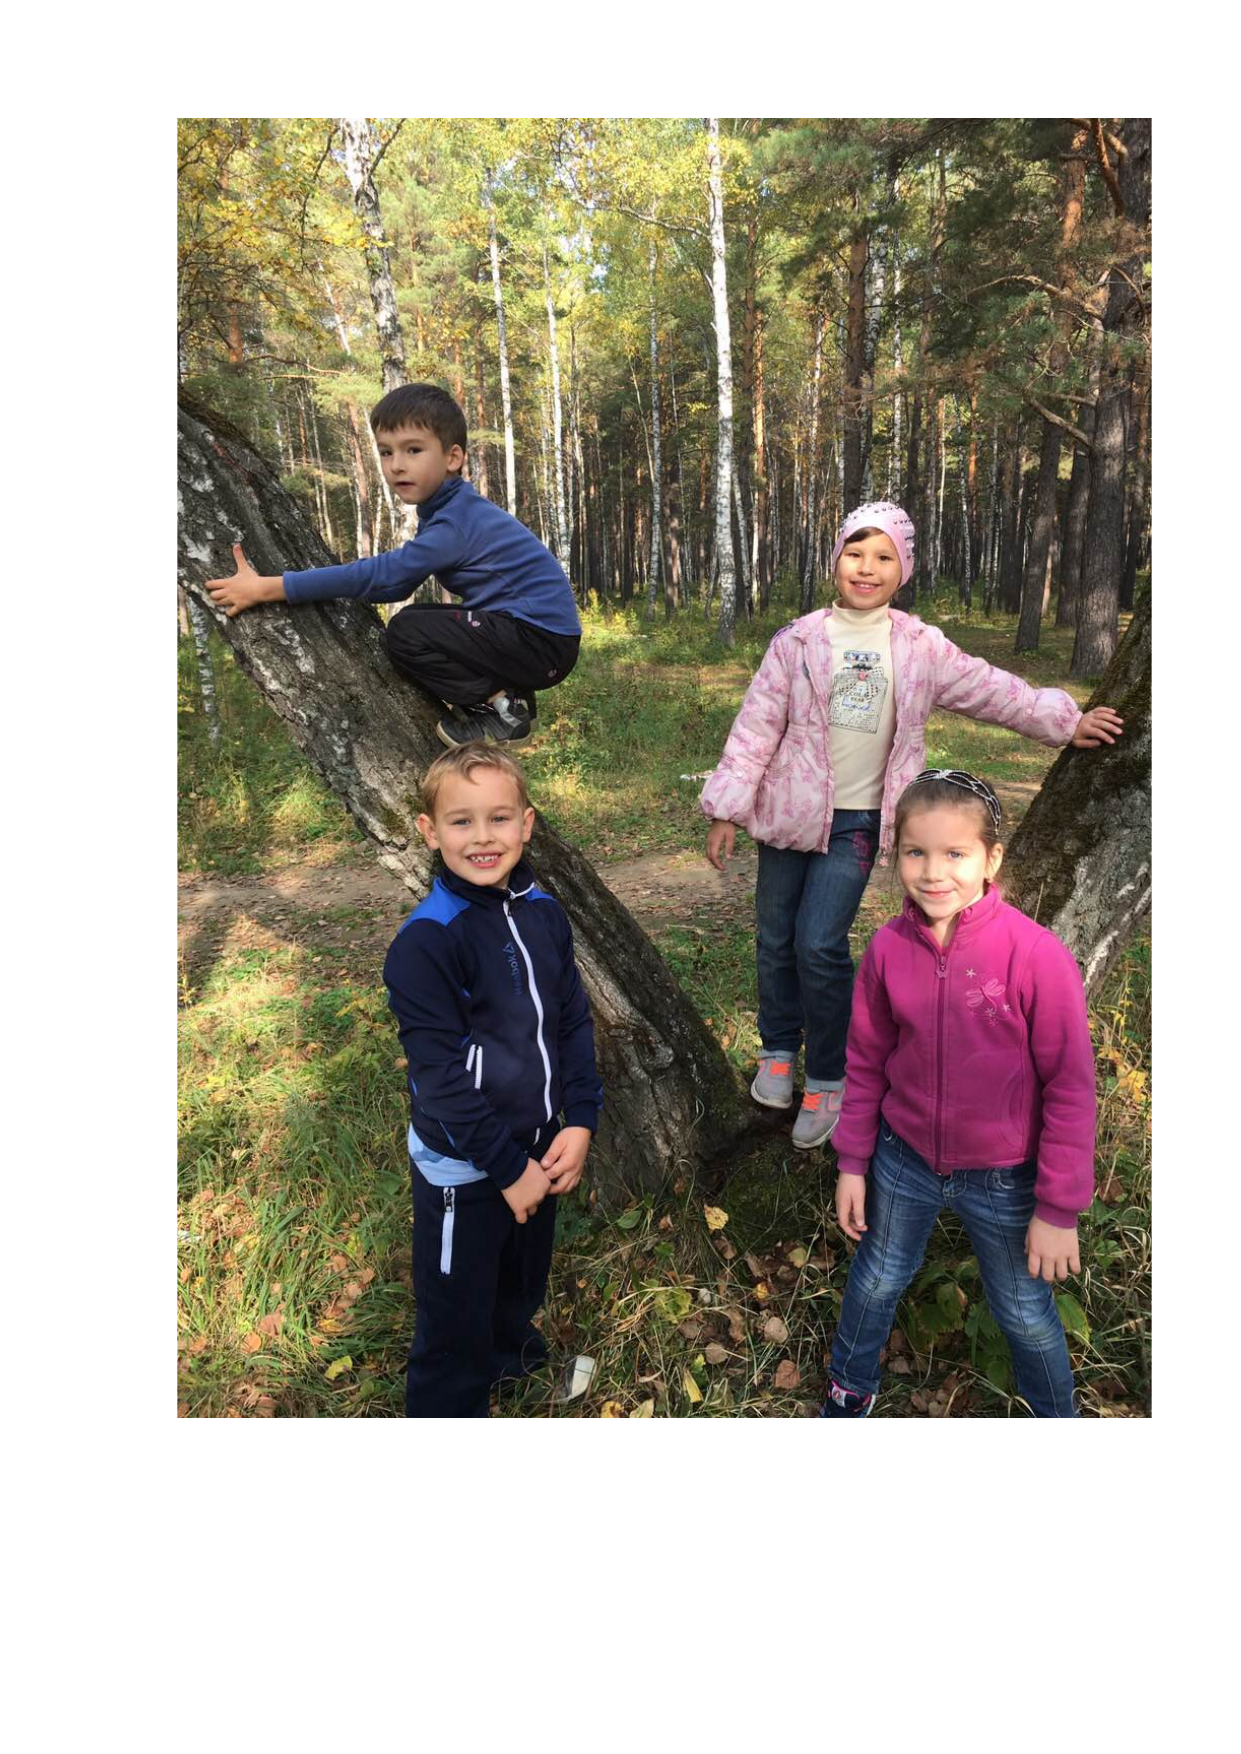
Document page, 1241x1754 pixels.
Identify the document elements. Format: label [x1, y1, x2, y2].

picture [177, 118, 1152, 1418]
